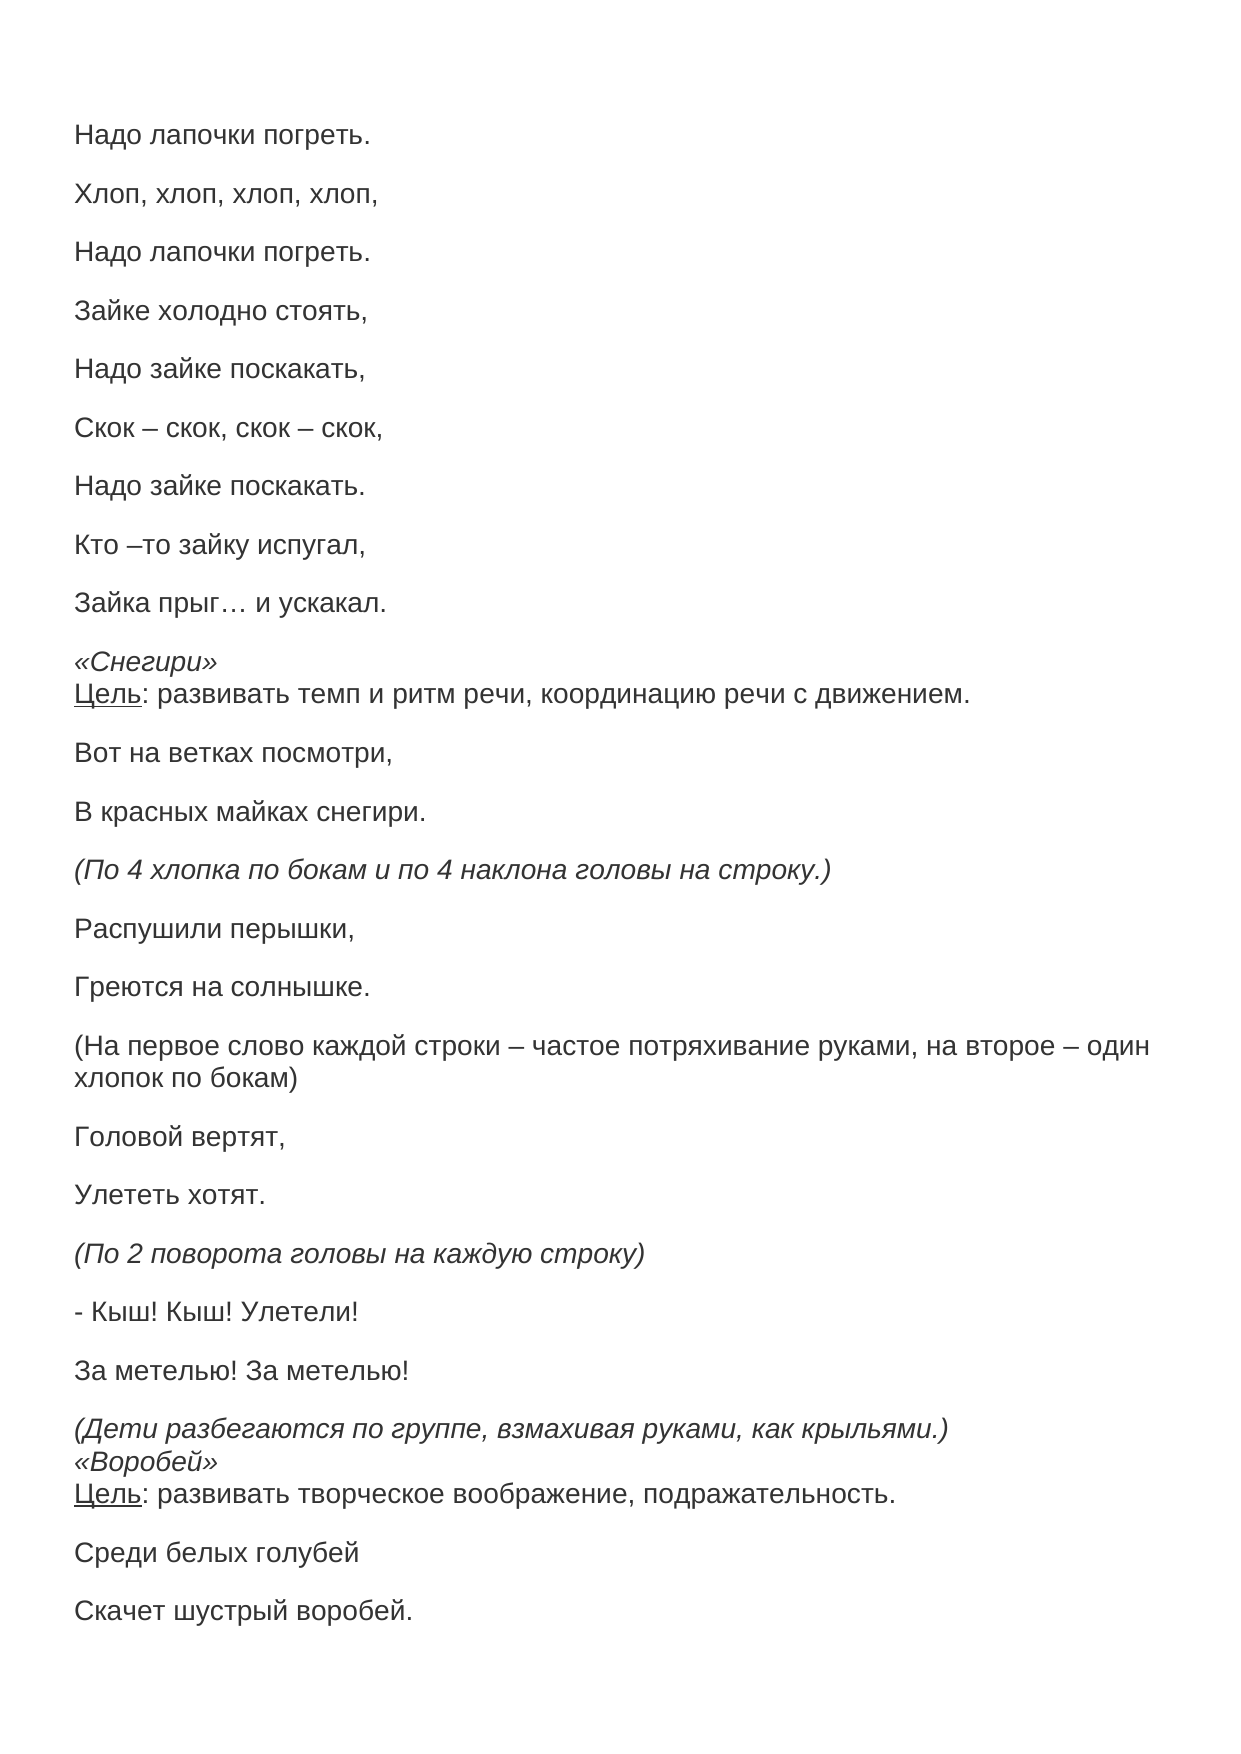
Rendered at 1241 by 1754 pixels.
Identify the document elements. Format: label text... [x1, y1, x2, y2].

text Кто –то зайку испугал, [74, 528, 1196, 560]
text «Снегири» [74, 645, 1196, 677]
text Хлоп, хлоп, хлоп, хлоп, [74, 177, 1196, 209]
text В красных майках снегири. [74, 794, 1196, 827]
text Распушили перышки, [74, 912, 1196, 944]
text Надо лапочки погреть. [74, 118, 1196, 151]
text - Кыш! Кыш! Улетели! [74, 1295, 1196, 1328]
text Надо зайке поскакать. [74, 469, 1196, 502]
text Скачет шустрый воробей. [74, 1594, 1196, 1627]
text Улететь хотят. [74, 1178, 1196, 1211]
text Зайке холодно стоять, [74, 294, 1196, 326]
text Головой вертят, [74, 1119, 1196, 1152]
text Греются на солнышке. [74, 970, 1196, 1002]
text Скок – скок, скок – скок, [74, 411, 1196, 443]
text (Дети разбегаются по группе, взмахивая руками, как крыльями.) [74, 1412, 1196, 1445]
text Надо лапочки погреть. [74, 235, 1196, 268]
text Надо зайке поскакать, [74, 352, 1196, 385]
text Зайка прыг… и ускакал. [74, 586, 1196, 619]
text (На первое слово каждой строки – частое потряхивание руками, на второе – один хлопок по бокам) [74, 1029, 1196, 1093]
text (По 4 хлопка по бокам и по 4 наклона головы на строку.) [74, 853, 1196, 885]
text (По 2 поворота головы на каждую строку) [74, 1237, 1196, 1269]
text За метелью! За метелью! [74, 1354, 1196, 1386]
text Цель: развивать творческое воображение, подражательность. [74, 1477, 1196, 1509]
text Вот на ветках посмотри, [74, 736, 1196, 768]
text Среди белых голубей [74, 1536, 1196, 1568]
text «Воробей» [74, 1445, 1196, 1477]
text Цель: развивать темп и ритм речи, координацию речи с движением. [74, 677, 1196, 710]
